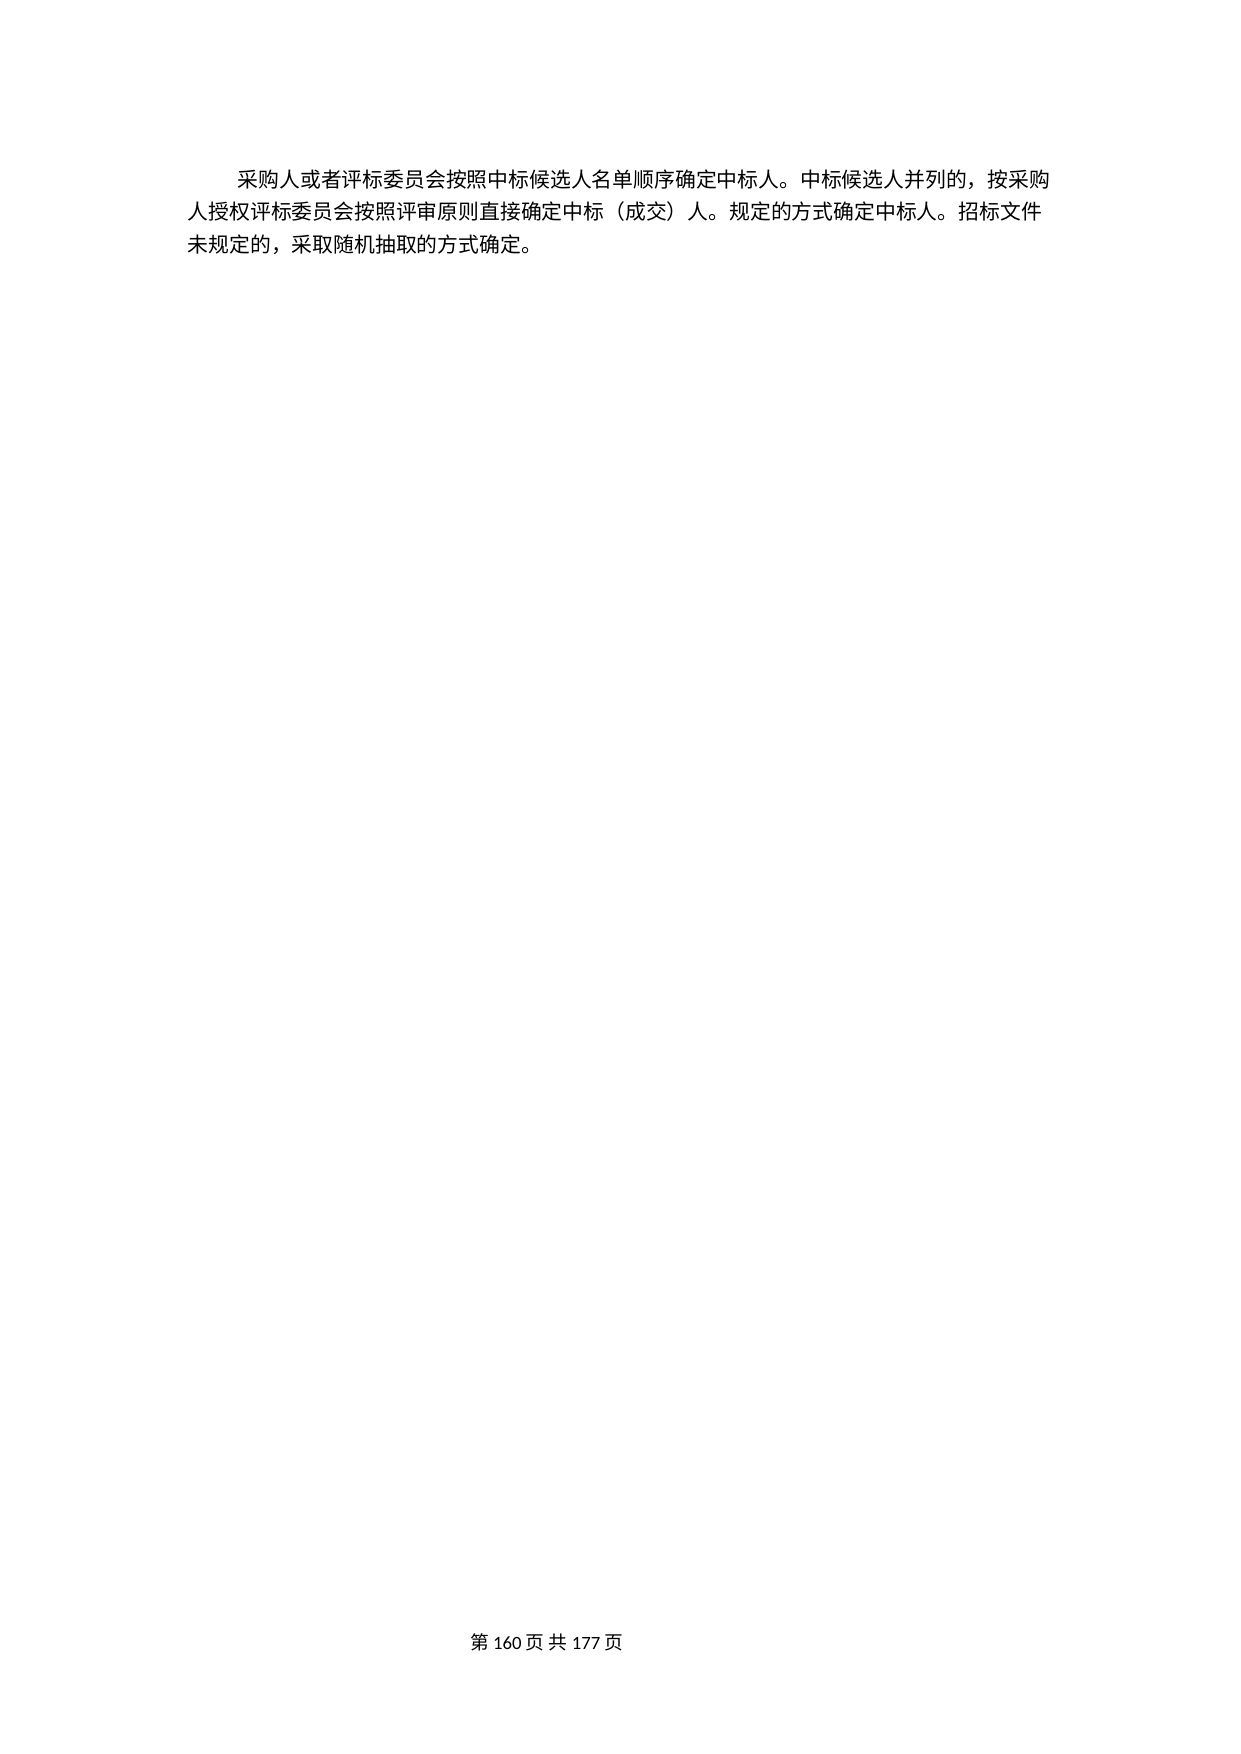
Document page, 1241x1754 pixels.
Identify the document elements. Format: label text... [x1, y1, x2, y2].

text 采购人或者评标委员会按照中标候选人名单顺序确定中标人。中标候选人并列的，按采购人授权评标委员会按照评审原则直接确定中标（成交）人。规定的方式确定中标人。招标文件未规定的，采取随机抽取的方式确定。 [187, 162, 1053, 259]
